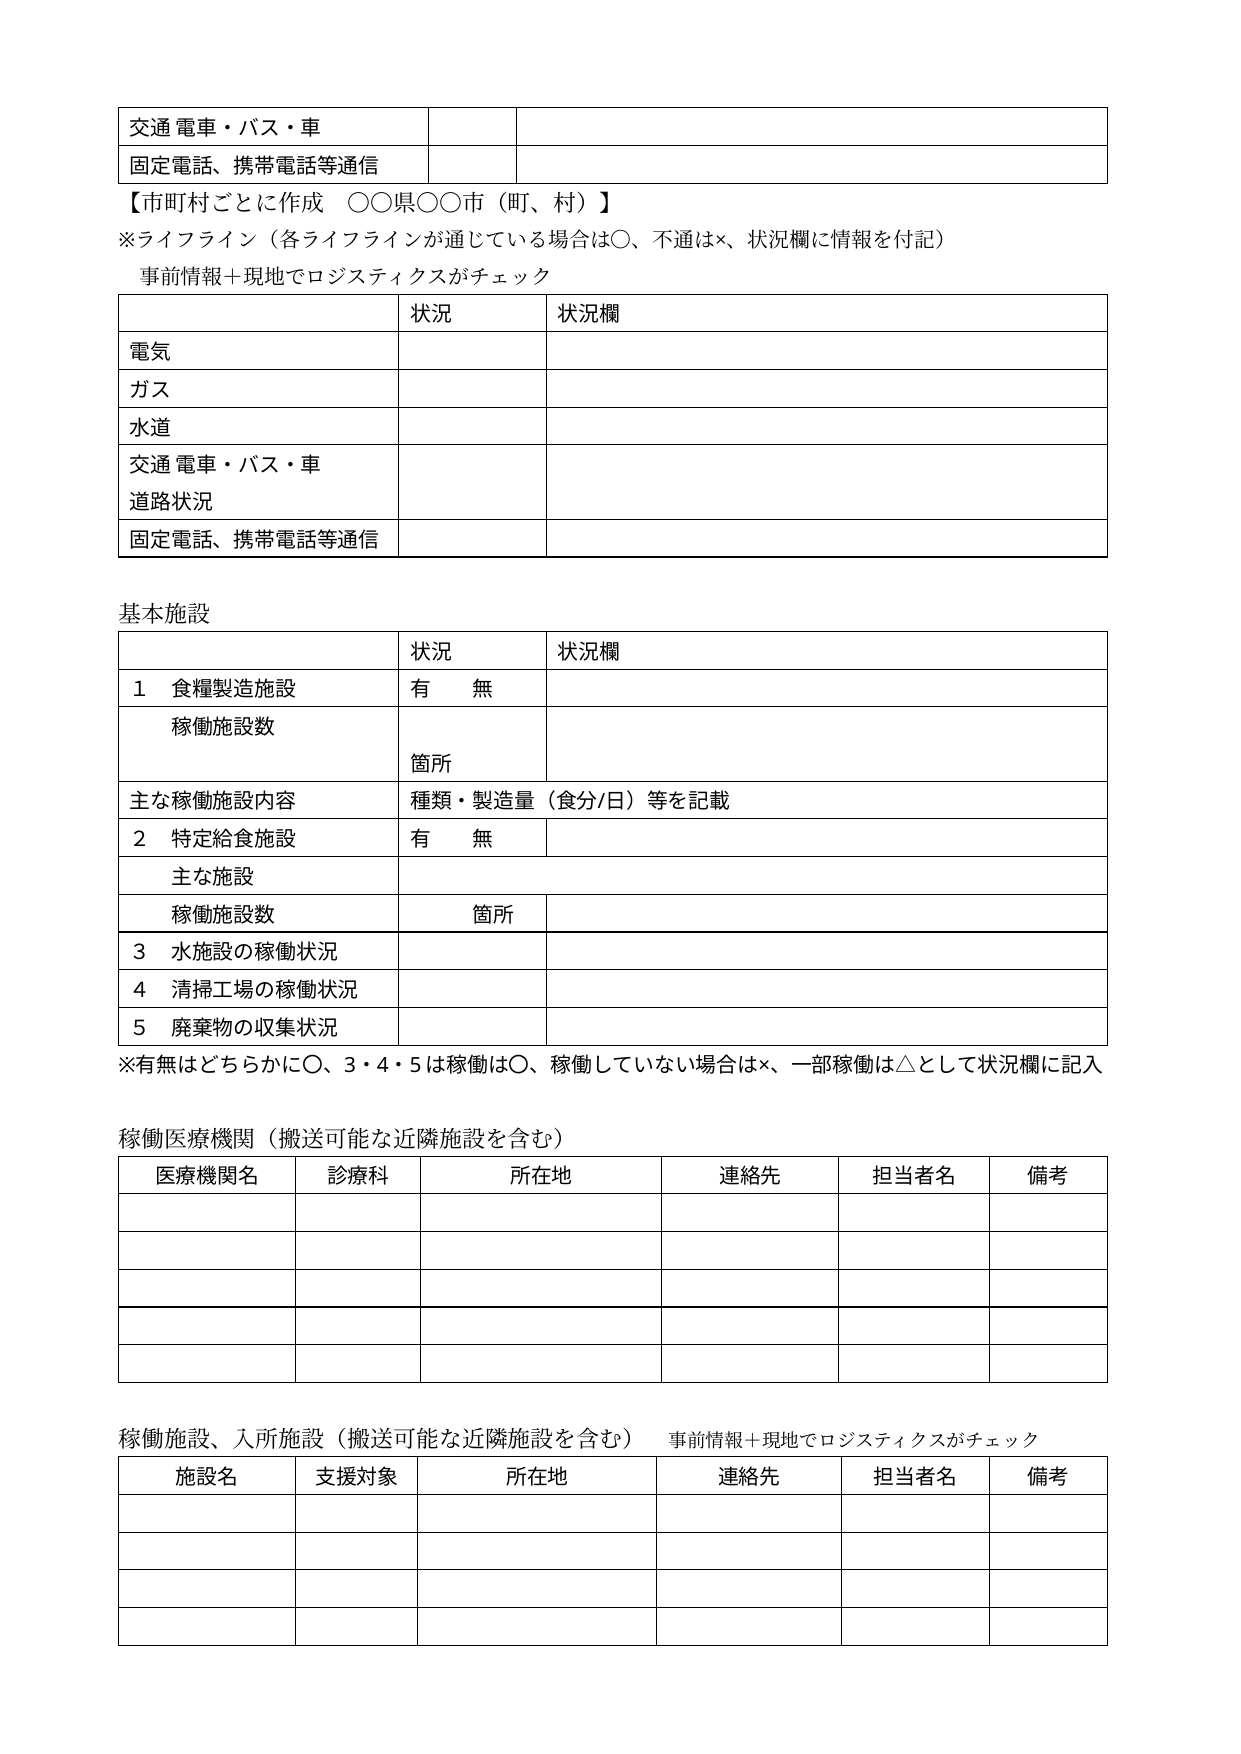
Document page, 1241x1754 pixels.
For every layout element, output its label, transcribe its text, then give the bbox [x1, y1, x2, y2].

table_cell 稼働施設数 [119, 707, 398, 781]
table_cell [662, 1345, 838, 1382]
table_cell 箇所 [399, 895, 546, 931]
table_header 担当者名 [839, 1157, 989, 1193]
text 稼働施設、入所施設（搬送可能な近隣施設を含む） 事前情報＋現地でロジスティクスがチェック [118, 1419, 1122, 1456]
table_cell [839, 1345, 989, 1382]
table_cell [662, 1270, 838, 1306]
table_header 担当者名 [842, 1457, 989, 1494]
table_cell [547, 933, 1107, 969]
table_header 所在地 [421, 1157, 661, 1193]
table_header 備考 [990, 1157, 1107, 1193]
table_cell [429, 146, 516, 182]
table_cell [547, 670, 1107, 706]
table_cell ガス [119, 370, 398, 407]
table_cell [990, 1345, 1107, 1382]
table_cell ４ 清掃工場の稼働状況 [119, 970, 398, 1007]
table_cell [421, 1232, 661, 1269]
table_cell [418, 1495, 656, 1532]
text ※有無はどちらかに〇、3・4・5は稼働は〇、稼働していない場合は×、一部稼働は△として状況欄に記入 [118, 1046, 1122, 1082]
table_cell [990, 1232, 1107, 1269]
table_cell [839, 1232, 989, 1269]
table_cell [119, 1270, 295, 1306]
table_cell ２ 特定給食施設 [119, 819, 398, 856]
table_cell [839, 1308, 989, 1344]
text 基本施設 [118, 594, 1122, 631]
table_cell ５ 廃棄物の収集状況 [119, 1008, 398, 1044]
table_cell [662, 1194, 838, 1231]
table_cell [990, 1495, 1107, 1532]
table_cell [399, 445, 546, 519]
table_cell [547, 520, 1107, 556]
table_cell [662, 1308, 838, 1344]
table_cell [547, 819, 1107, 856]
table_cell [399, 933, 546, 969]
table_cell [990, 1570, 1107, 1607]
table_cell [547, 370, 1107, 407]
table_header 診療科 [296, 1157, 420, 1193]
table_header 状況欄 [547, 295, 1107, 331]
text 【市町村ごとに作成 〇〇県〇〇市（町、村）】 [118, 183, 1122, 220]
table_cell [547, 408, 1107, 444]
table_cell [399, 970, 546, 1007]
table_cell [296, 1270, 420, 1306]
table_header 所在地 [418, 1457, 656, 1494]
table_cell [296, 1345, 420, 1382]
table_cell [399, 1008, 546, 1044]
table_cell [657, 1533, 841, 1569]
table_cell [547, 1008, 1107, 1044]
table_header [119, 632, 398, 668]
table_cell [990, 1270, 1107, 1306]
table_cell 有 無 [399, 819, 546, 856]
table_cell [119, 1308, 295, 1344]
table_cell [657, 1570, 841, 1607]
table_cell 固定電話、携帯電話等通信 [119, 520, 398, 556]
table_cell １ 食糧製造施設 [119, 670, 398, 706]
table_cell [842, 1533, 989, 1569]
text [118, 220, 1122, 257]
table_cell 交通 電車・バス・車 [119, 108, 428, 145]
table_header 連絡先 [657, 1457, 841, 1494]
table_cell [119, 1232, 295, 1269]
table_cell [662, 1232, 838, 1269]
table_cell [399, 520, 546, 556]
table_cell [418, 1570, 656, 1607]
table_cell [842, 1608, 989, 1645]
table_cell [517, 146, 1107, 182]
table_cell [119, 1608, 295, 1645]
table_cell 交通 電車・バス・車 道路状況 [119, 445, 398, 519]
table_cell 種類・製造量（食分/日）等を記載 [399, 782, 1107, 818]
table_cell [990, 1194, 1107, 1231]
table_cell [547, 332, 1107, 369]
table_cell [842, 1570, 989, 1607]
table_cell [657, 1608, 841, 1645]
text 事前情報＋現地でロジスティクスがチェック [118, 257, 1122, 293]
table_cell [990, 1308, 1107, 1344]
table_cell [547, 707, 1107, 781]
table_header 状況 [399, 632, 546, 668]
table_cell [296, 1232, 420, 1269]
table_header 状況欄 [547, 632, 1107, 668]
table_cell [296, 1533, 417, 1569]
table_cell ３ 水施設の稼働状況 [119, 933, 398, 969]
table_cell [990, 1608, 1107, 1645]
table_header 医療機関名 [119, 1157, 295, 1193]
table_cell [418, 1533, 656, 1569]
table_cell [399, 370, 546, 407]
table_cell [296, 1608, 417, 1645]
table_cell [119, 1194, 295, 1231]
table_cell [119, 1495, 295, 1532]
table_cell [296, 1495, 417, 1532]
table_cell 固定電話、携帯電話等通信 [119, 146, 428, 182]
table_cell [119, 1570, 295, 1607]
table_cell [839, 1270, 989, 1306]
table_header 連絡先 [662, 1157, 838, 1193]
table_cell 箇所 [399, 707, 546, 781]
table_cell [421, 1270, 661, 1306]
table_cell [842, 1495, 989, 1532]
table_cell 水道 [119, 408, 398, 444]
table_header 施設名 [119, 1457, 295, 1494]
table_cell [547, 895, 1107, 931]
table_header [119, 295, 398, 331]
table_cell [399, 857, 1107, 894]
table_cell [119, 1533, 295, 1569]
table_cell [296, 1308, 420, 1344]
table_cell [399, 332, 546, 369]
table_header 備考 [990, 1457, 1107, 1494]
table_cell [399, 408, 546, 444]
table_cell [421, 1308, 661, 1344]
table_cell [657, 1495, 841, 1532]
table_cell 稼働施設数 [119, 895, 398, 931]
table_header 状況 [399, 295, 546, 331]
table_cell [839, 1194, 989, 1231]
table_cell 主な施設 [119, 857, 398, 894]
table_header 支援対象 [296, 1457, 417, 1494]
table_cell 有 無 [399, 670, 546, 706]
table_cell [547, 445, 1107, 519]
table_cell [421, 1345, 661, 1382]
table_cell [296, 1194, 420, 1231]
table_cell [547, 970, 1107, 1007]
table_cell [990, 1533, 1107, 1569]
table_cell [421, 1194, 661, 1231]
table_cell [517, 108, 1107, 145]
table_cell [296, 1570, 417, 1607]
table_cell [418, 1608, 656, 1645]
table_cell 主な稼働施設内容 [119, 782, 398, 818]
table_cell [119, 1345, 295, 1382]
text 稼働医療機関（搬送可能な近隣施設を含む） [118, 1119, 1122, 1156]
table_cell [429, 108, 516, 145]
table_cell 電気 [119, 332, 398, 369]
